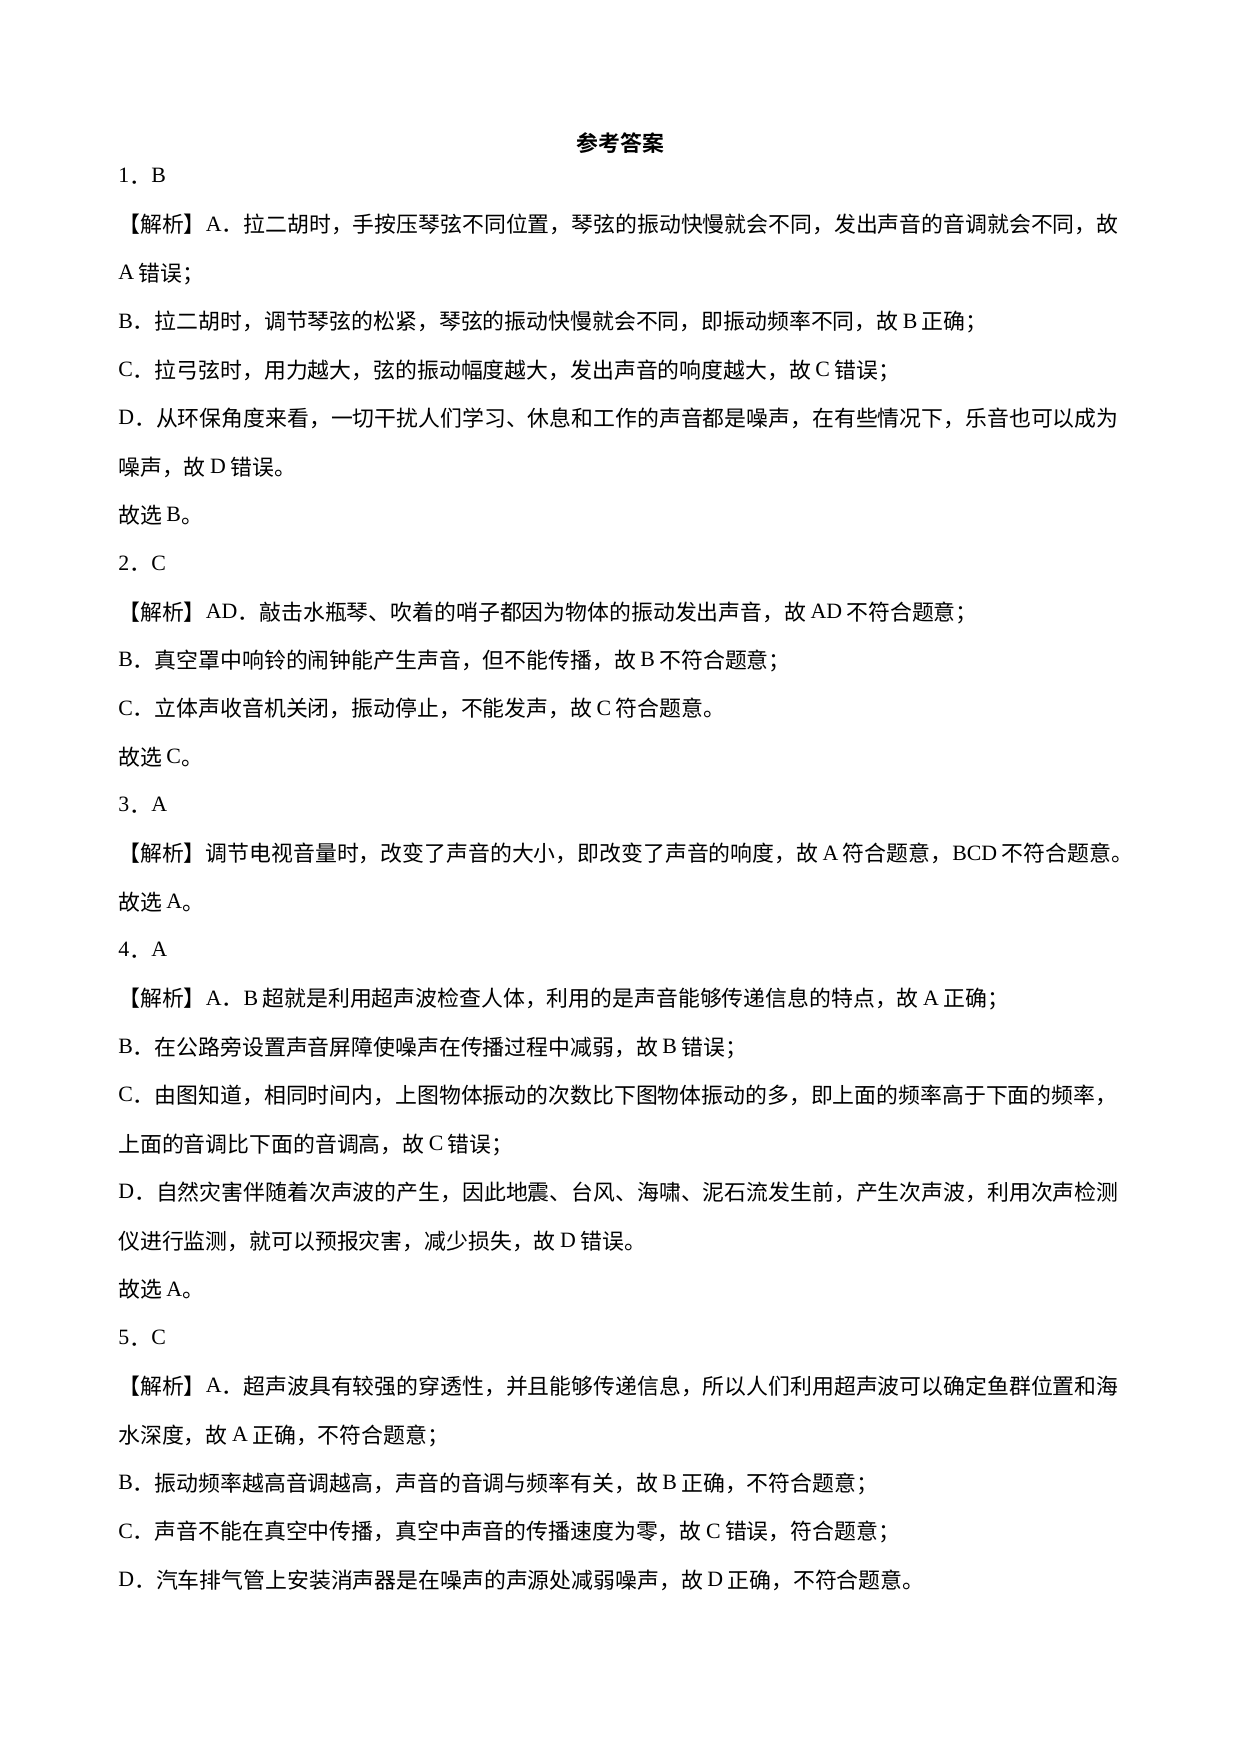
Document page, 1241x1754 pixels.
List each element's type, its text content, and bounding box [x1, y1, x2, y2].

text C．由图知道，相同时间内，上图物体振动的次数比下图物体振动的多，即上面的频率高于下面的频率，上面的音调比下面的音调高，故C错误； [118, 1078, 1122, 1159]
text B．拉二胡时，调节琴弦的松紧，琴弦的振动快慢就会不同，即振动频率不同，故B正确； [118, 304, 1122, 336]
text 故选C。 [118, 739, 1122, 772]
text B．振动频率越高音调越高，声音的音调与频率有关，故B正确，不符合题意； [118, 1466, 1122, 1498]
text 2．C [118, 546, 1122, 578]
text 1．B [118, 158, 1122, 191]
text 3．A [118, 788, 1122, 820]
text 故选A。 [118, 1272, 1122, 1304]
text B．真空罩中响铃的闹钟能产生声音，但不能传播，故B不符合题意； [118, 643, 1122, 675]
text 【解析】A．超声波具有较强的穿透性，并且能够传递信息，所以人们利用超声波可以确定鱼群位置和海水深度，故A正确，不符合题意； [118, 1368, 1122, 1450]
text C．声音不能在真空中传播，真空中声音的传播速度为零，故C错误，符合题意； [118, 1514, 1122, 1546]
text 【解析】AD．敲击水瓶琴、吹着的哨子都因为物体的振动发出声音，故AD不符合题意； [118, 594, 1122, 627]
text 故选B。 [118, 498, 1122, 530]
text D．从环保角度来看，一切干扰人们学习、休息和工作的声音都是噪声，在有些情况下，乐音也可以成为噪声，故D错误。 [118, 401, 1122, 482]
text 【解析】A．拉二胡时，手按压琴弦不同位置，琴弦的振动快慢就会不同，发出声音的音调就会不同，故A错误； [118, 207, 1122, 288]
text 【解析】A．B超就是利用超声波检查人体，利用的是声音能够传递信息的特点，故A正确； [118, 981, 1122, 1013]
text D．自然灾害伴随着次声波的产生，因此地震、台风、海啸、泥石流发生前，产生次声波，利用次声检测仪进行监测，就可以预报灾害，减少损失，故D错误。 [118, 1175, 1122, 1256]
text D．汽车排气管上安装消声器是在噪声的声源处减弱噪声，故D正确，不符合题意。 [118, 1562, 1122, 1595]
text 4．A [118, 933, 1122, 965]
text 参考答案 [118, 126, 1122, 158]
text C．立体声收音机关闭，振动停止，不能发声，故C符合题意。 [118, 691, 1122, 723]
text C．拉弓弦时，用力越大，弦的振动幅度越大，发出声音的响度越大，故C错误； [118, 352, 1122, 385]
text 【解析】调节电视音量时，改变了声音的大小，即改变了声音的响度，故A符合题意，BCD不符合题意。 [118, 836, 1122, 868]
text 故选A。 [118, 884, 1122, 917]
text 5．C [118, 1320, 1122, 1353]
text B．在公路旁设置声音屏障使噪声在传播过程中减弱，故B错误； [118, 1029, 1122, 1062]
